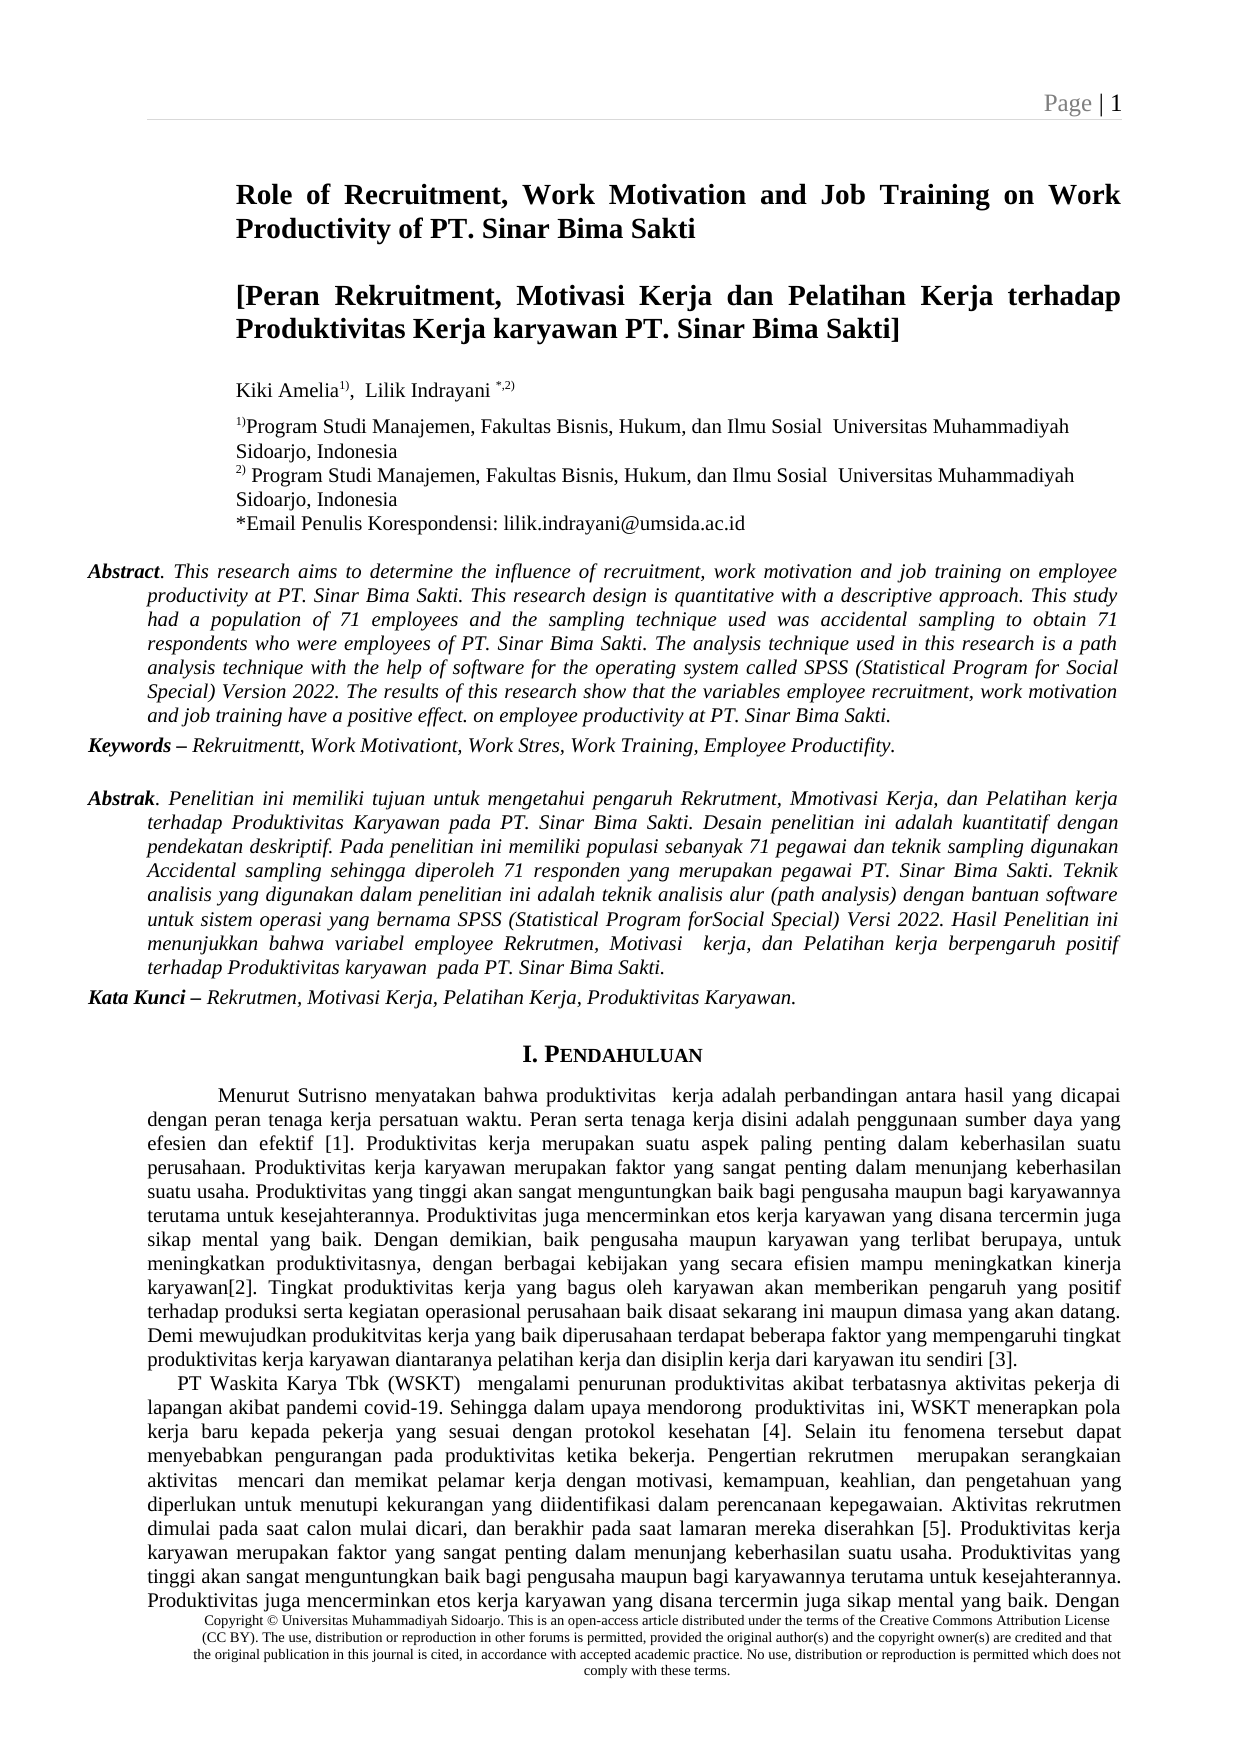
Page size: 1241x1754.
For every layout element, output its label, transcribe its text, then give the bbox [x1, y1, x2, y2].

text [147, 1371, 1122, 1612]
text Abstrak. Penelitian ini memiliki tujuan untuk mengetahui pengaruh Rekrutment, Mmotivasi Kerja, dan Pelatihan kerja terhadap Produktivitas Karyawan pada PT. Sinar Bima Sakti. Desain penelitian ini adalah kuantitatif dengan pendekatan deskriptif. Pada penelitian ini memiliki populasi sebanyak 71 pegawai dan teknik sampling digunakan Accidental sampling sehingga diperoleh 71 responden yang merupakan pegawai PT. Sinar Bima Sakti. Teknik analisis yang digunakan dalam penelitian ini adalah teknik analisis alur (path analysis) dengan bantuan software untuk sistem operasi yang bernama SPSS (Statistical Program forSocial Special) Versi 2022. Hasil Penelitian ini menunjukkan bahwa variabel employee Rekrutmen, Motivasi kerja, dan Pelatihan kerja berpengaruh positif terhadap Produktivitas karyawan pada PT. Sinar Bima Sakti. [88, 786, 1122, 979]
text 2) Program Studi Manajemen, Fakultas Bisnis, Hukum, dan Ilmu Sosial Universitas Muhammadiyah Sidoarjo, Indonesia [236, 463, 1122, 511]
text *Email Penulis Korespondensi: lilik.indrayani@umsida.ac.id [236, 511, 1122, 535]
text Role of Recruitment, Work Motivation and Job Training on Work Productivity of PT. Sinar Bima Sakti [236, 177, 1122, 244]
subtitle I. Pendahuluan [447, 1039, 1122, 1067]
text 1)Program Studi Manajemen, Fakultas Bisnis, Hukum, dan Ilmu Sosial Universitas Muhammadiyah Sidoarjo, Indonesia [236, 414, 1122, 463]
text Menurut Sutrisno menyatakan bahwa produktivitas kerja adalah perbandingan antara hasil yang dicapai dengan peran tenaga kerja persatuan waktu. Peran serta tenaga kerja disini adalah penggunaan sumber daya yang efesien dan efektif [1]. Produktivitas kerja merupakan suatu aspek paling penting dalam keberhasilan suatu perusahaan. Produktivitas kerja karyawan merupakan faktor yang sangat penting dalam menunjang keberhasilan suatu usaha. Produktivitas yang tinggi akan sangat menguntungkan baik bagi pengusaha maupun bagi karyawannya terutama untuk kesejahterannya. Produktivitas juga mencerminkan etos kerja karyawan yang disana tercermin juga sikap mental yang baik. Dengan demikian, baik pengusaha maupun karyawan yang terlibat berupaya, untuk meningkatkan produktivitasnya, dengan berbagai kebijakan yang secara efisien mampu meningkatkan kinerja karyawan[2]. Tingkat produktivitas kerja yang bagus oleh karyawan akan memberikan pengaruh yang positif terhadap produksi serta kegiatan operasional perusahaan baik disaat sekarang ini maupun dimasa yang akan datang. Demi mewujudkan produkitvitas kerja yang baik diperusahaan terdapat beberapa faktor yang mempengaruhi tingkat produktivitas kerja karyawan diantaranya pelatihan kerja dan disiplin kerja dari karyawan itu sendiri [3]. [147, 1082, 1122, 1371]
text Keywords – Rekruitmentt, Work Motivationt, Work Stres, Work Training, Employee Productifity. [88, 733, 1122, 757]
text [Peran Rekruitment, Motivasi Kerja dan Pelatihan Kerja terhadap Produktivitas Kerja karyawan PT. Sinar Bima Sakti] [236, 278, 1122, 345]
text Abstract. This research aims to determine the influence of recruitment, work motivation and job training on employee productivity at PT. Sinar Bima Sakti. This research design is quantitative with a descriptive approach. This study had a population of 71 employees and the sampling technique used was accidental sampling to obtain 71 respondents who were employees of PT. Sinar Bima Sakti. The analysis technique used in this research is a path analysis technique with the help of software for the operating system called SPSS (Statistical Program for Social Special) Version 2022. The results of this research show that the variables employee recruitment, work motivation and job training have a positive effect. on employee productivity at PT. Sinar Bima Sakti. [88, 559, 1122, 727]
text Kiki Amelia1), Lilik Indrayani *,2) [236, 378, 1122, 402]
text Kata Kunci – Rekrutmen, Motivasi Kerja, Pelatihan Kerja, Produktivitas Karyawan. [88, 985, 1122, 1009]
